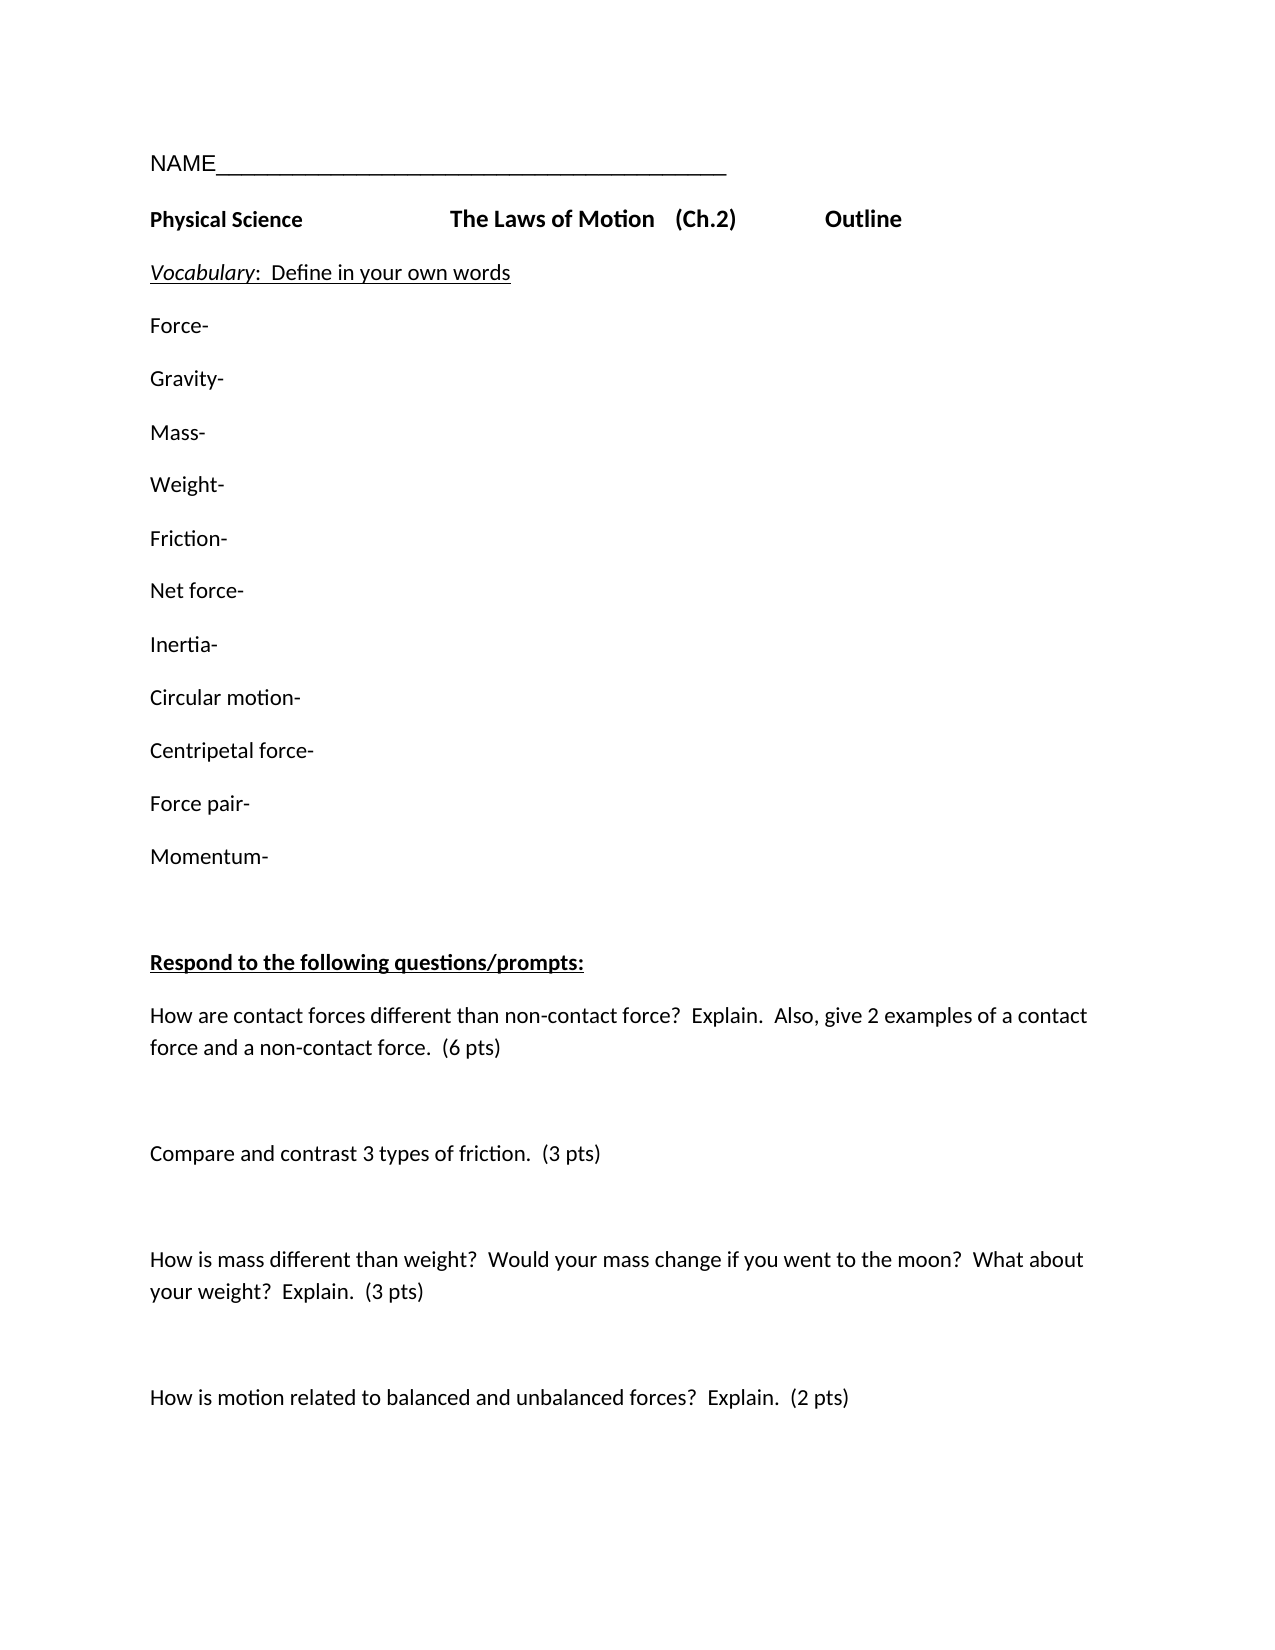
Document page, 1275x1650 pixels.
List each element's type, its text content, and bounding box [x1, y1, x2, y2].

text Physical Science The Laws of Motion (Ch.2) Outline [150, 203, 1125, 233]
text How are contact forces different than non-contact force? Explain. Also, give 2 examples of a contact force and a non-contact force. (6 pts) [150, 1001, 1125, 1061]
text Circular motion- [150, 683, 1125, 711]
text Centripetal force- [150, 736, 1125, 764]
text How is mass different than weight? Would your mass change if you went to the moon? What about your weight? Explain. (3 pts) [150, 1245, 1125, 1305]
text Friction- [150, 524, 1125, 552]
text Vocabulary: Define in your own words [150, 258, 1125, 287]
text How is motion related to balanced and unbalanced forces? Explain. (2 pts) [150, 1383, 1125, 1411]
text Net force- [150, 577, 1125, 605]
text NAME________________________________________ [150, 150, 1125, 176]
text Momentum- [150, 842, 1125, 870]
text Force- [150, 312, 1125, 339]
text Weight- [150, 471, 1125, 499]
text Force pair- [150, 789, 1125, 817]
text Inertia- [150, 630, 1125, 658]
text Compare and contrast 3 types of friction. (3 pts) [150, 1139, 1125, 1167]
text Gravity- [150, 364, 1125, 393]
text Mass- [150, 418, 1125, 446]
text Respond to the following questions/prompts: [150, 948, 1125, 976]
